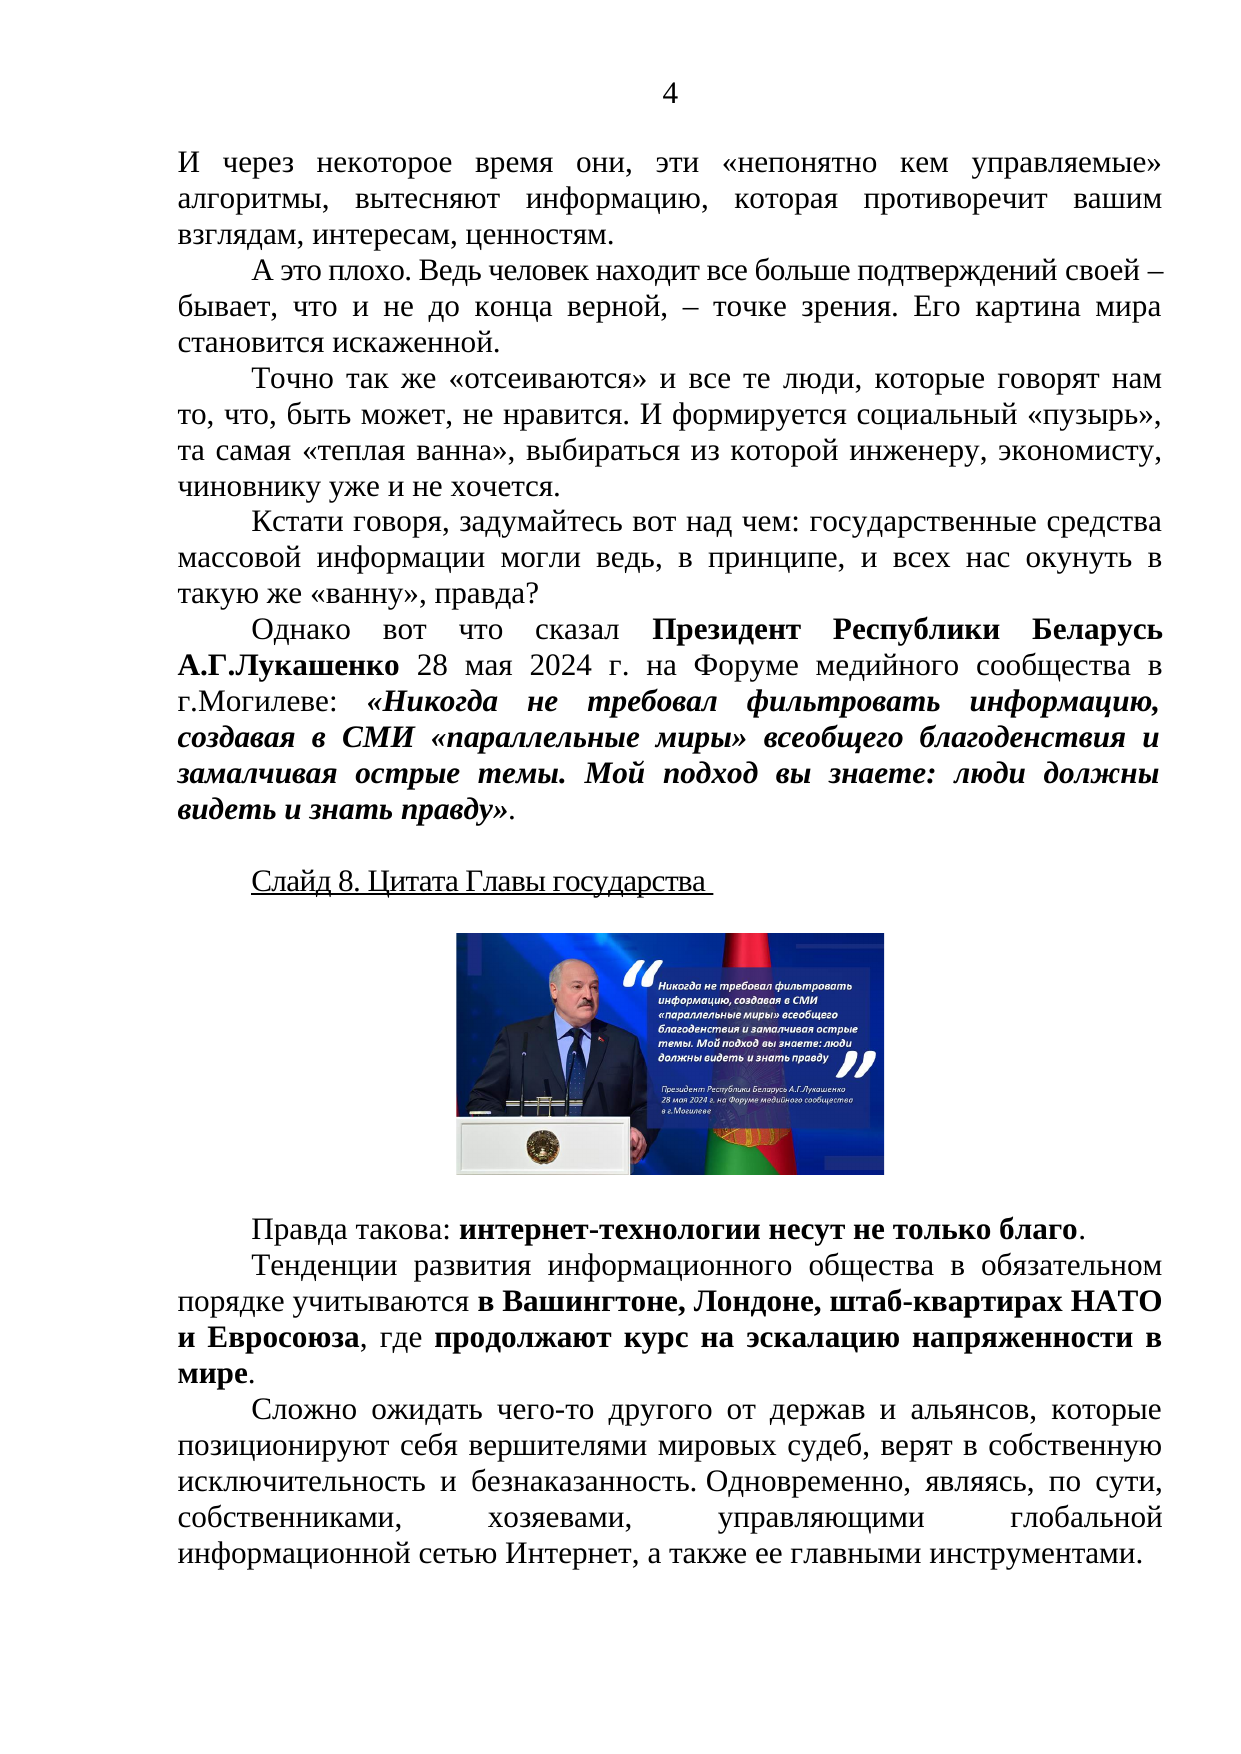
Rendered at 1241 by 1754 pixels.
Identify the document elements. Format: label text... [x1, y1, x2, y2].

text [177, 143, 1163, 251]
text Точно так же «отсеиваются» и все те люди, которые говорят нам то, что, быть может, не нравится. И формируется социальный «пузырь», та самая «теплая ванна», выбираться из которой инженеру, экономисту, чиновнику уже и не хочется. [177, 359, 1163, 503]
text Однако вот что сказал Президент Республики Беларусь А.Г.Лукашенко 28 мая 2024 г. на Форуме медийного сообщества в г.Могилеве: «Никогда не требовал фильтровать информацию, создавая в СМИ «параллельные миры» всеобщего благоденствия и замалчивая острые темы. Мой подход вы знаете: люди должны видеть и знать правду». [177, 611, 1163, 826]
text Тенденции развития информационного общества в обязательном порядке учитываются в Вашингтоне, Лондоне, штаб-квартирах НАТО и Евросоюза, где продолжают курс на эскалацию напряженности в мире. [177, 1246, 1163, 1390]
text Правда такова: интернет-технологии несут не только благо. [177, 1211, 1163, 1246]
text Кстати говоря, задумайтесь вот над чем: государственные средства массовой информации могли ведь, в принципе, и всех нас окунуть в такую же «ванну», правда? [177, 503, 1163, 611]
picture [456, 933, 885, 1175]
text Сложно ожидать чего-то другого от держав и альянсов, которые позиционируют себя вершителями мировых судеб, верят в собственную исключительность и безнаказанность. Одновременно, являясь, по сути, собственниками, хозяевами, управляющими глобальной информационной сетью Интернет, а также ее главными инструментами. [177, 1390, 1163, 1570]
text Слайд 8. Цитата Главы государства [177, 862, 1163, 898]
text А это плохо. Ведь человек находит все больше подтверждений своей – бывает, что и не до конца верной, – точке зрения. Его картина мира становится искаженной. [177, 251, 1163, 359]
